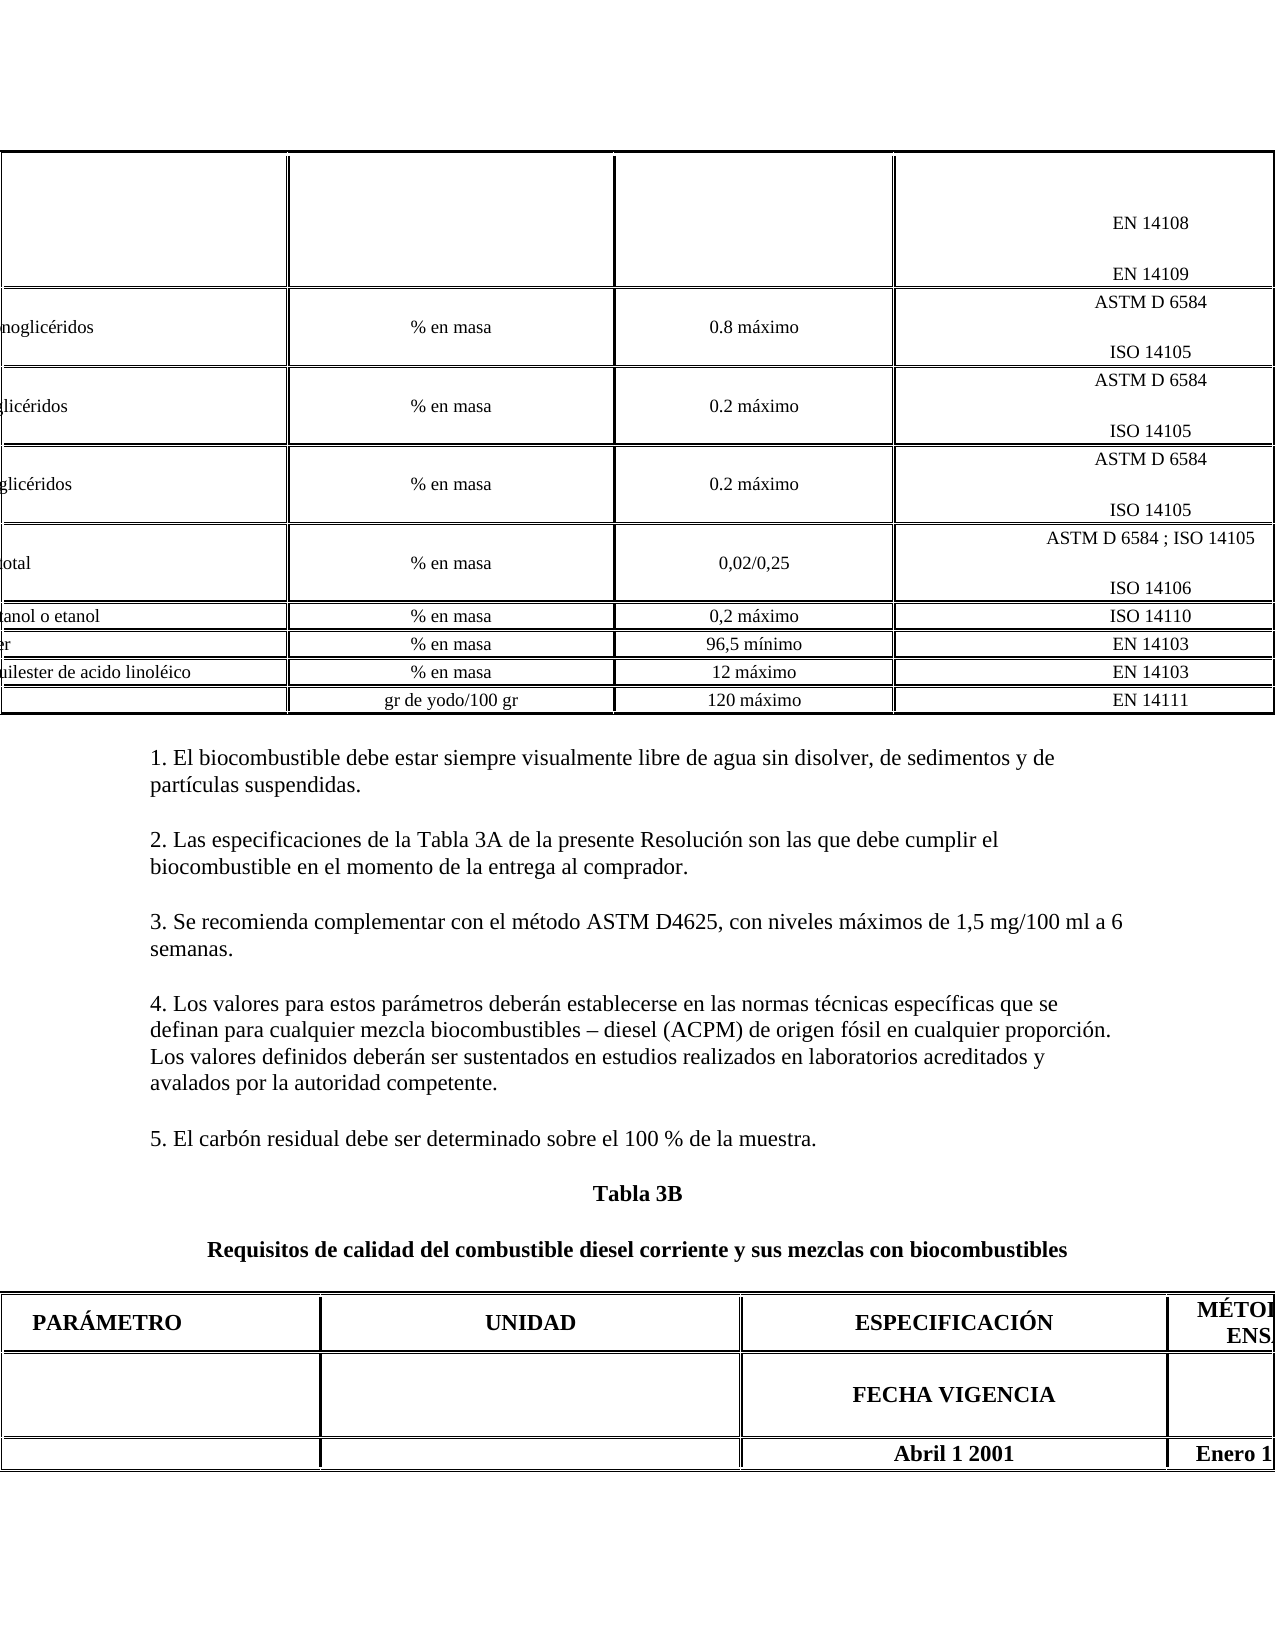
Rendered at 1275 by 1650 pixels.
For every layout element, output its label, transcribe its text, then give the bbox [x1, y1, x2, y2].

text Requisitos de calidad del combustible diesel corriente y sus mezclas con biocombustibles [150, 1236, 1125, 1262]
table_cell [1169, 1350, 1274, 1436]
table_cell ASTM D 6584 ISO 14105 [896, 365, 1274, 443]
table_cell . [2, 1350, 319, 1436]
table_cell 0.2 máximo [616, 368, 892, 443]
table_cell Contenido de alquilester de acido linoléico [2, 656, 286, 684]
table_cell FECHA VIGENCIA [743, 1354, 1166, 1436]
table_cell ASTM D 6584 ISO 14105 [894, 286, 1275, 364]
table_cell 96,5 mínimo [616, 632, 892, 656]
table_cell % en masa [290, 660, 613, 684]
table_cell Contenido de éster [2, 628, 286, 656]
table_cell ASTM D 6584 ISO 14105 [896, 443, 1274, 522]
table_cell 0,02/0,25 [616, 525, 892, 600]
table_cell EN 14103 [896, 628, 1274, 656]
table_cell % en masa [290, 632, 613, 656]
table_cell 0,2 máximo [616, 604, 892, 628]
text Tabla 3B [150, 1180, 1125, 1207]
text 3. Se recomienda complementar con el método ASTM D4625, con niveles máximos de 1,5 mg/100 ml a 6 semanas. [150, 908, 1125, 961]
text 1. El biocombustible debe estar siempre visualmente libre de agua sin disolver, de sedimentos y de partículas suspendidas. [150, 744, 1125, 797]
table_cell Índice de yodo [2, 684, 288, 712]
table_cell % en masa [290, 525, 613, 600]
table_cell Abril 1 2001 [741, 1439, 1167, 1468]
table_cell Contenido de Monoglicéridos [0, 286, 288, 364]
table_cell ISO 14110 [896, 600, 1274, 628]
table_cell . [0, 1436, 320, 1468]
table_cell 12 máximo [616, 660, 892, 684]
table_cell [894, 153, 1273, 286]
table_cell 0.2 máximo [616, 447, 892, 522]
text 5. El carbón residual debe ser determinado sobre el 100 % de la muestra. [150, 1125, 1125, 1151]
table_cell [2, 152, 288, 286]
table_cell 5 máximo [614, 152, 894, 286]
table_header UNIDAD [320, 1293, 741, 1350]
table_cell % en masa [290, 368, 613, 443]
text 4. Los valores para estos parámetros deberán establecerse en las normas técnicas específicas que se definan para cualquier mezcla biocombustibles – diesel (ACPM) de origen fósil en cualquier proporción. Los valores definidos deberán ser sustentados en estudios realizados en laboratorios acreditados y avalados por la autoridad competente. [150, 990, 1125, 1096]
text 2. Las especificaciones de la Tabla 3A de la presente Resolución son las que debe cumplir el biocombustible en el momento de la entrega al comprador. [150, 826, 1125, 879]
table_cell 0.8 máximo [616, 289, 892, 364]
table_header MÉTODOS DE ENSAYO [1167, 1295, 1273, 1350]
table_cell Glicerina libre y total [0, 522, 288, 600]
table_cell 120 máximo [614, 684, 894, 712]
table_cell % en masa [290, 604, 613, 628]
table_cell gr de yodo/100 gr [288, 688, 614, 712]
table_cell Enero 1 de 2013 [1167, 1436, 1275, 1468]
table_cell [320, 1436, 741, 1468]
table_header PARÁMETRO [2, 1295, 320, 1350]
table_cell Contenido de metanol o etanol [2, 600, 286, 628]
table_cell Contenido de Diglicéridos [2, 365, 286, 443]
table_cell EN 14111 [894, 684, 1274, 712]
table_cell % en masa [290, 447, 613, 522]
table_cell [322, 1354, 739, 1436]
table_cell EN 14103 [896, 656, 1274, 684]
table_header ESPECIFICACIÓN [741, 1293, 1167, 1350]
table_cell mg/kg [288, 152, 614, 286]
table_cell Contenido de Triglicéridos [2, 443, 286, 522]
table_cell ASTM D 6584 ; ISO 14105 ISO 14106 [894, 522, 1275, 600]
table_cell % en masa [290, 289, 613, 364]
